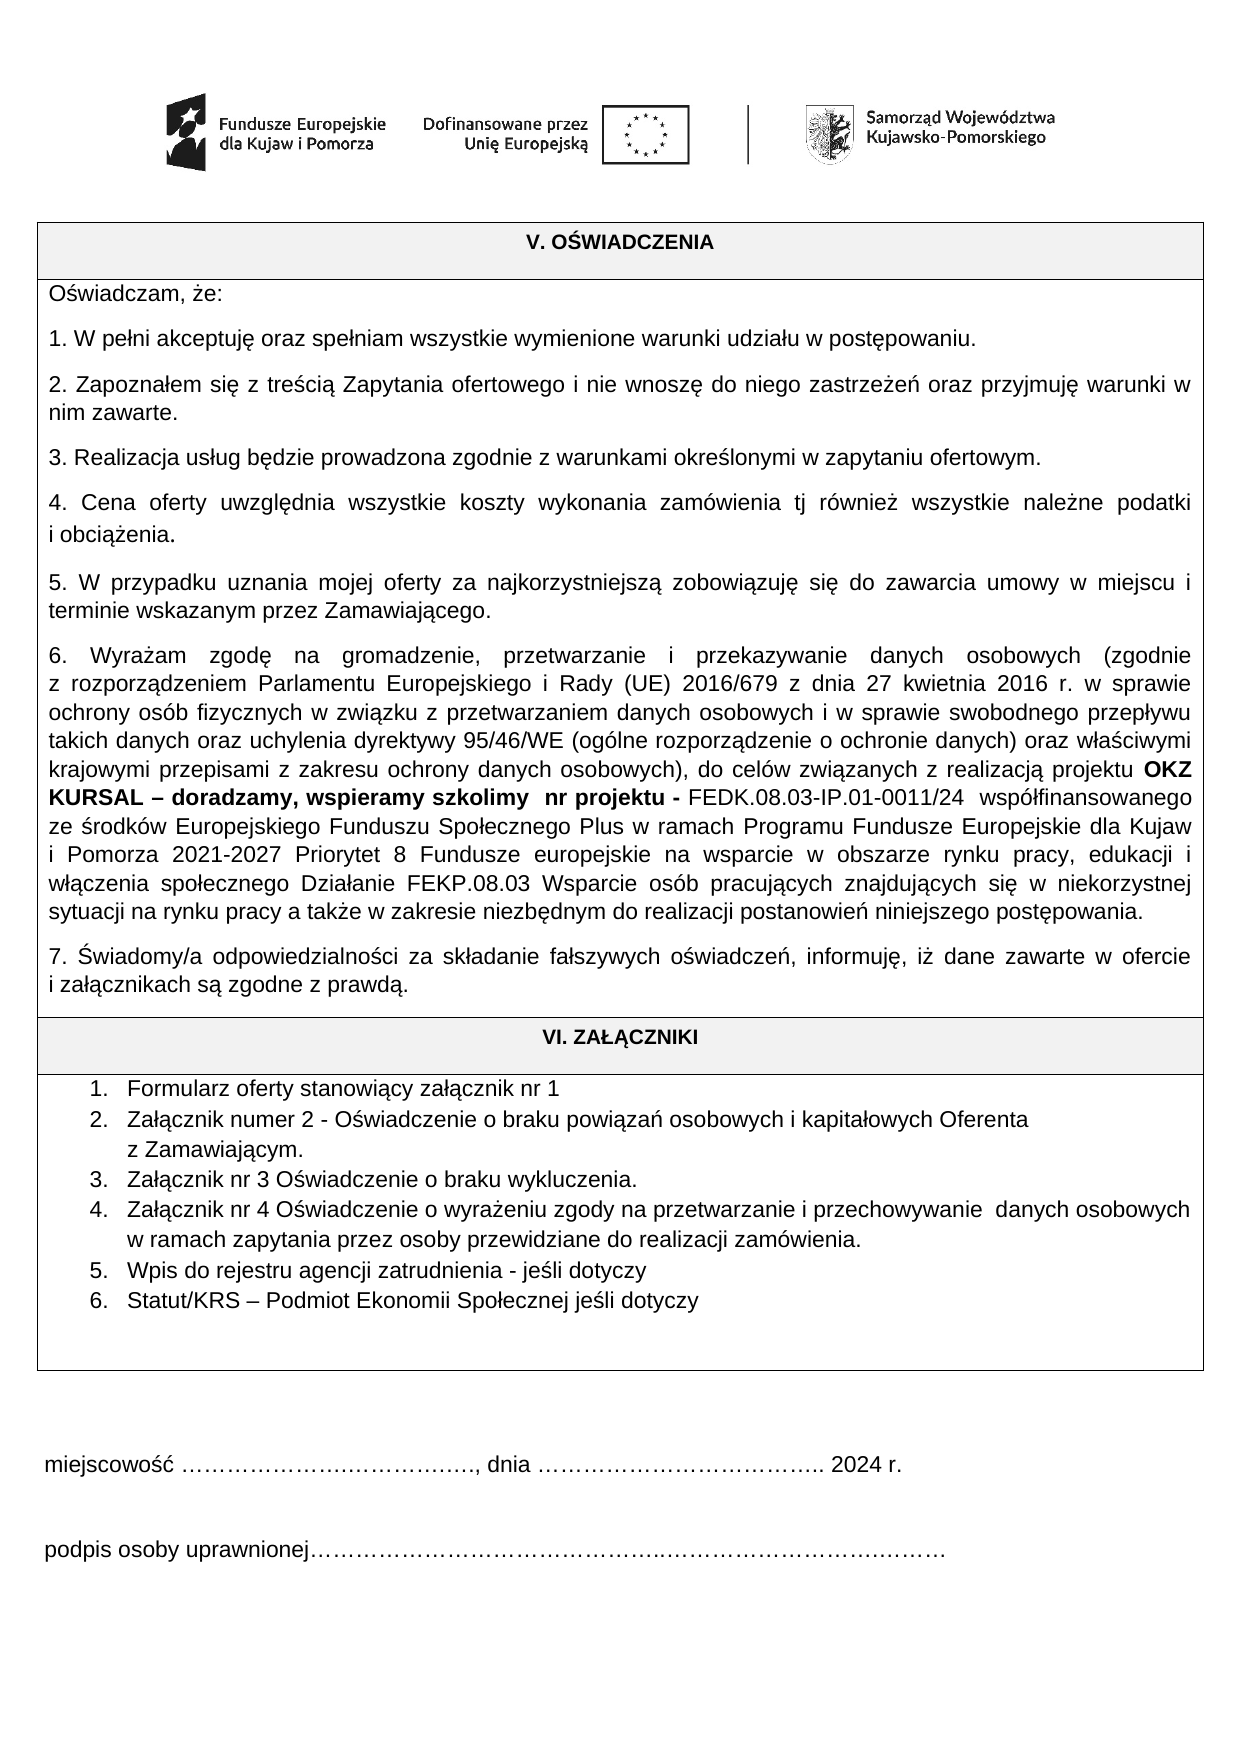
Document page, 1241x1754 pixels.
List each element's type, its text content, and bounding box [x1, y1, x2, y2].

table_cell VI. ZAŁĄCZNIKI [38, 1018, 1203, 1074]
picture [147, 73, 1093, 191]
table_cell Oświadczam, że: 1. W pełni akceptuję oraz spełniam wszystkie wymienione warunki udziału w postępowaniu. 2. Zapoznałem się z treścią Zapytania ofertowego i nie wnoszę do niego zastrzeżeń oraz przyjmuję warunki w nim zawarte. 3. Realizacja usług będzie prowadzona zgodnie z warunkami określonymi w zapytaniu ofertowym. 4. Cena oferty uwzględnia wszystkie koszty wykonania zamówienia tj również wszystkie należne podatki i obciążenia. 5. W przypadku uznania mojej oferty za najkorzystniejszą zobowiązuję się do zawarcia umowy w miejscu i terminie wskazanym przez Zamawiającego. 6. Wyrażam zgodę na gromadzenie, przetwarzanie i przekazywanie danych osobowych (zgodnie z rozporządzeniem Parlamentu Europejskiego i Rady (UE) 2016/679 z dnia 27 kwietnia 2016 r. w sprawie ochrony osób fizycznych w związku z przetwarzaniem danych osobowych i w sprawie swobodnego przepływu takich danych oraz uchylenia dyrektywy 95/46/WE (ogólne rozporządzenie o ochronie danych) oraz właściwymi krajowymi przepisami z zakresu ochrony danych osobowych), do celów związanych z realizacją projektu OKZ KURSAL – doradzamy, wspieramy szkolimy nr projektu - FEDK.08.03-IP.01-0011/24 współfinansowanego ze środków Europejskiego Funduszu Społecznego Plus w ramach Programu Fundusze Europejskie dla Kujaw i Pomorza 2021-2027 Priorytet 8 Fundusze europejskie na wsparcie w obszarze rynku pracy, edukacji i włączenia społecznego Działanie FEKP.08.03 Wsparcie osób pracujących znajdujących się w niekorzystnej sytuacji na rynku pracy a także w zakresie niezbędnym do realizacji postanowień niniejszego postępowania. 7. Świadomy/a odpowiedzialności za składanie fałszywych oświadczeń, informuję, iż dane zawarte w ofercie i załącznikach są zgodne z prawdą. [38, 280, 1203, 1017]
text miejscowość ………………….………….…., dnia ……………………………….. 2024 r. [44, 1451, 1093, 1477]
text podpis osoby uprawnionej………………………………………..……………………….……… [44, 1536, 1093, 1562]
table_cell V. OŚWIADCZENIA [38, 223, 1203, 279]
table_cell Formularz oferty stanowiący załącznik nr 1 Załącznik numer 2 - Oświadczenie o braku powiązań osobowych i kapitałowych Oferenta z Zamawiającym. Załącznik nr 3 Oświadczenie o braku wykluczenia. Załącznik nr 4 Oświadczenie o wyrażeniu zgody na przetwarzanie i przechowywanie danych osobowych w ramach zapytania przez osoby przewidziane do realizacji zamówienia. Wpis do rejestru agencji zatrudnienia - jeśli dotyczy Statut/KRS – Podmiot Ekonomii Społecznej jeśli dotyczy [38, 1075, 1203, 1369]
